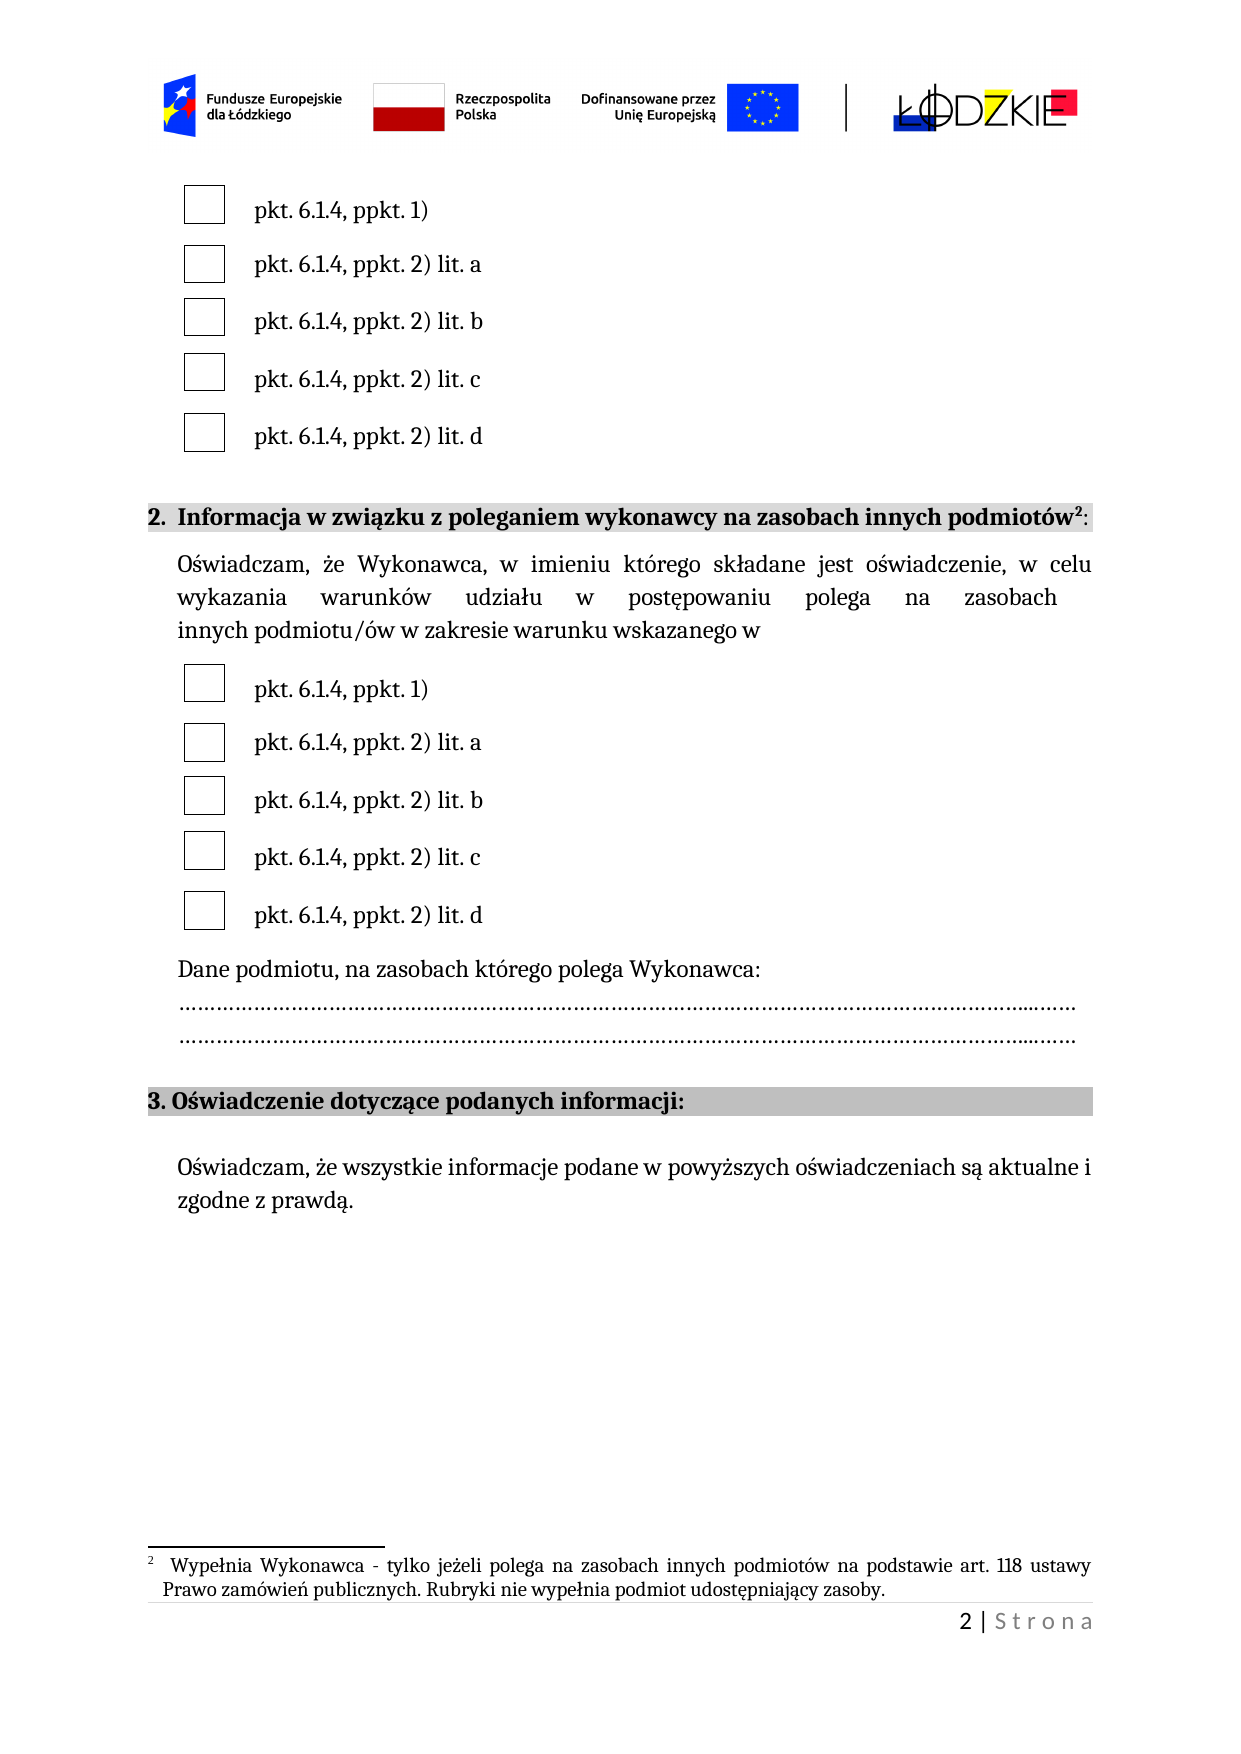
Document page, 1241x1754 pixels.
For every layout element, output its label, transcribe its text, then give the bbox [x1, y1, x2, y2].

list pkt. 6.1.4, ppkt. 2) lit. c [195, 843, 1093, 872]
text ………………………………………………………………………………………………………………………...…… [177, 1021, 1093, 1050]
text Oświadczam, że wszystkie informacje podane w powyższych oświadczeniach są aktualne i zgodne z prawdą. [177, 1153, 1093, 1215]
list pkt. 6.1.4, ppkt. 2) lit. a [225, 728, 1093, 757]
list pkt. 6.1.4, ppkt. 1) [195, 196, 1093, 225]
text 3. Oświadczenie dotyczące podanych informacji: [148, 1087, 1093, 1116]
text Dane podmiotu, na zasobach którego polega Wykonawca: [177, 955, 1093, 984]
list pkt. 6.1.4, ppkt. 2) lit. b [225, 786, 1093, 814]
list pkt. 6.1.4, ppkt. 2) lit. d [225, 422, 1093, 451]
text 2. Informacja w związku z poleganiem wykonawcy na zasobach innych podmiotów: [148, 503, 1093, 532]
list pkt. 6.1.4, ppkt. 1) [195, 675, 1093, 704]
list pkt. 6.1.4, ppkt. 2) lit. a [225, 249, 1093, 278]
list pkt. 6.1.4, ppkt. 2) lit. c [195, 364, 1093, 393]
text Oświadczam, że Wykonawca, w imieniu którego składane jest oświadczenie, w celu wykazania warunków udziału w postępowaniu polega na zasobach innych podmiotu/ów w zakresie warunku wskazanego w [177, 549, 1093, 644]
list pkt. 6.1.4, ppkt. 2) lit. d [225, 901, 1093, 929]
picture [148, 58, 1093, 153]
text ………………………………………………………………………………………………………………………...…… [177, 988, 1093, 1017]
list pkt. 6.1.4, ppkt. 2) lit. b [225, 307, 1093, 336]
